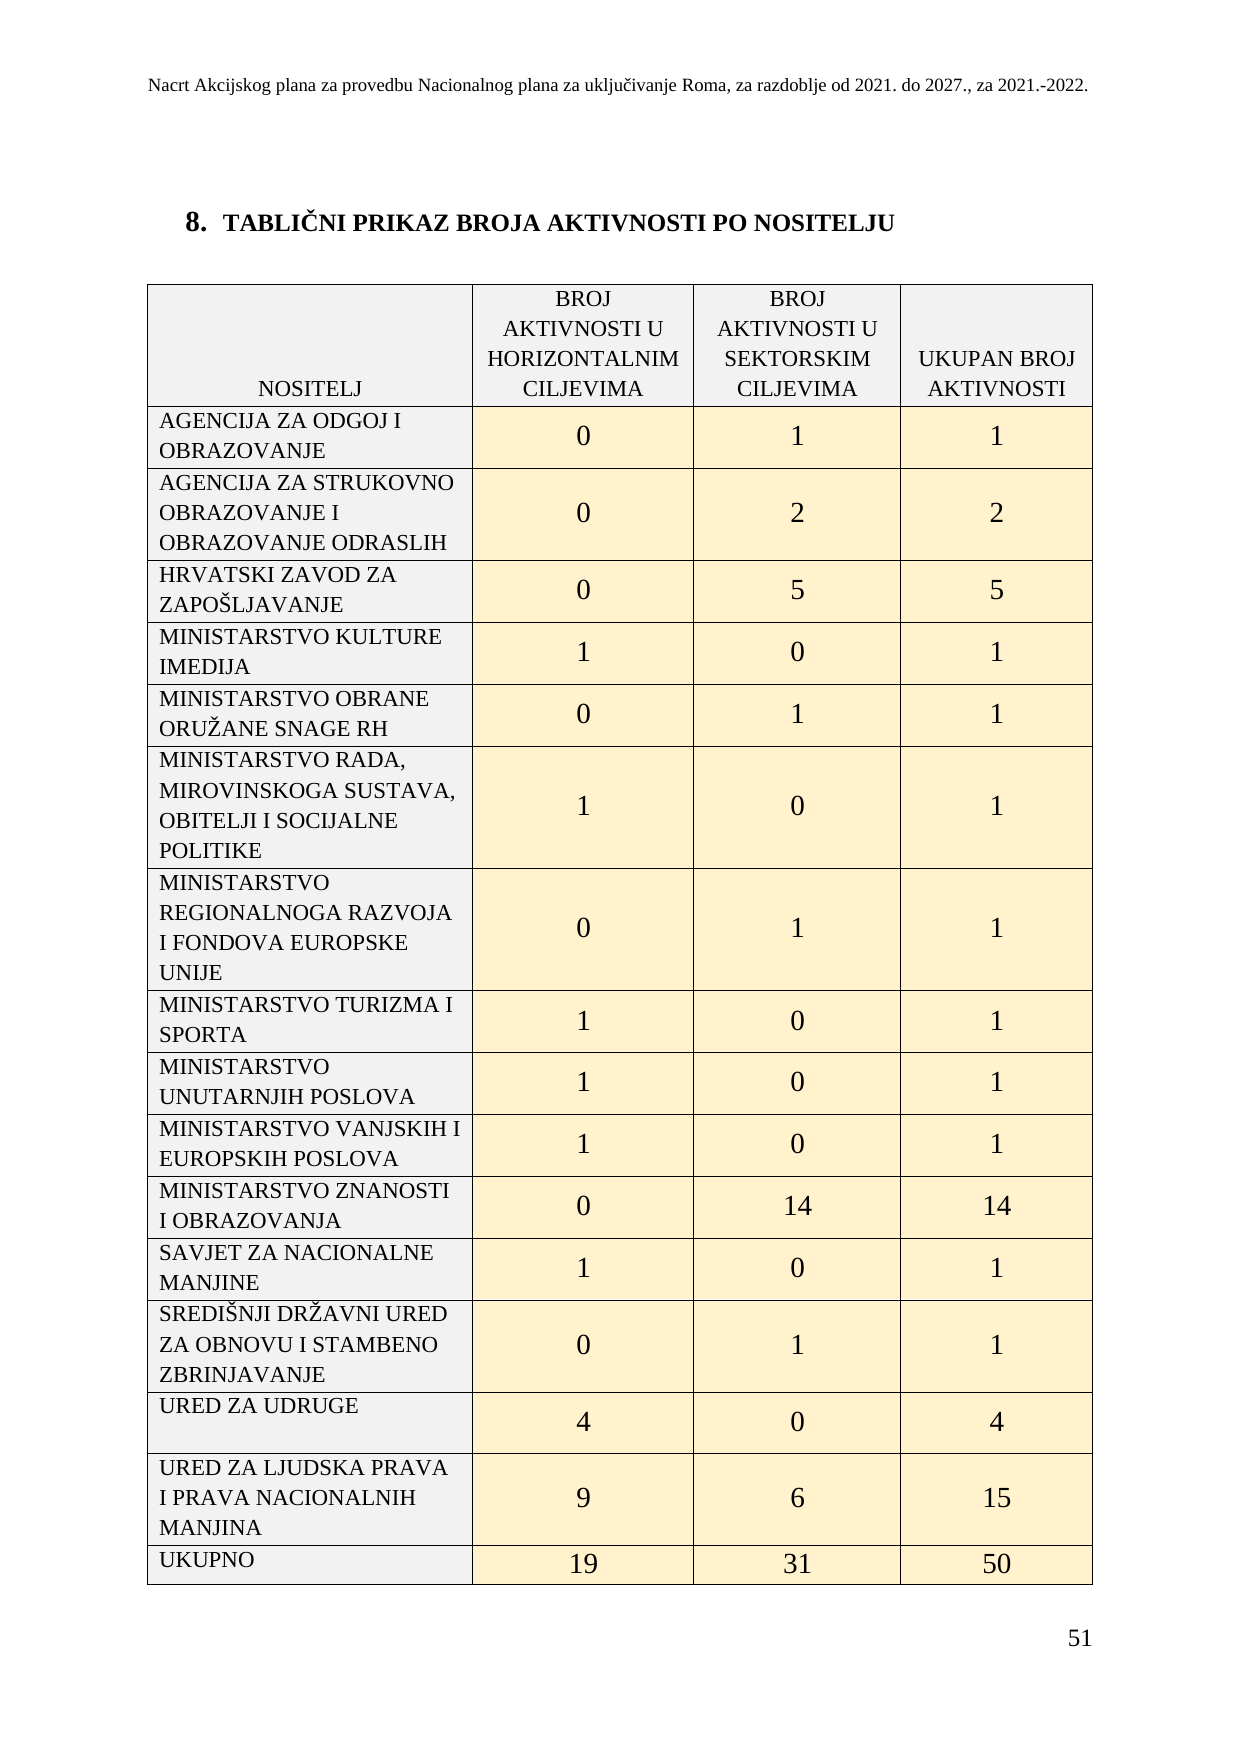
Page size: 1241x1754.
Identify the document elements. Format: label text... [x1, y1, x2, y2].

table_cell 14 [901, 1177, 1092, 1238]
table_cell 1 [473, 747, 693, 868]
table_cell 1 [694, 1301, 900, 1392]
table_cell SAVJET ZA NACIONALNE MANJINE [148, 1239, 472, 1299]
table_header UKUPAN BROJ AKTIVNOSTI [901, 285, 1092, 406]
table_cell 5 [901, 561, 1092, 622]
table_cell 0 [694, 623, 900, 684]
table_cell MINISTARSTVO ZNANOSTI I OBRAZOVANJA [148, 1177, 472, 1238]
table_cell MINISTARSTVO RADA, MIROVINSKOGA SUSTAVA, OBITELJI I SOCIJALNE POLITIKE [148, 747, 472, 868]
table_cell MINISTARSTVO TURIZMA I SPORTA [148, 991, 472, 1052]
table_cell AGENCIJA ZA ODGOJ I OBRAZOVANJE [148, 407, 472, 468]
table_cell 0 [694, 1239, 900, 1299]
table_cell 1 [901, 685, 1092, 746]
table_cell 9 [473, 1454, 693, 1545]
table_cell 1 [901, 1053, 1092, 1114]
table_cell 1 [901, 747, 1092, 868]
table_cell 4 [473, 1393, 693, 1453]
table_cell 1 [473, 623, 693, 684]
table_cell 1 [473, 1239, 693, 1299]
table_cell 0 [694, 1053, 900, 1114]
table_cell 0 [473, 407, 693, 468]
table_cell 1 [694, 407, 900, 468]
table_cell 6 [694, 1454, 900, 1545]
table_cell 1 [901, 1115, 1092, 1176]
table_cell URED ZA UDRUGE [148, 1393, 472, 1453]
subtitle TABLIČNI PRIKAZ BROJA AKTIVNOSTI PO NOSITELJU [185, 204, 1093, 237]
table_cell 0 [694, 1393, 900, 1453]
table_cell 1 [694, 685, 900, 746]
table_cell URED ZA LJUDSKA PRAVA I PRAVA NACIONALNIH MANJINA [148, 1454, 472, 1545]
table_cell 0 [473, 1301, 693, 1392]
table_cell HRVATSKI ZAVOD ZA ZAPOŠLJAVANJE [148, 561, 472, 622]
table_cell 4 [901, 1393, 1092, 1453]
table_header BROJ AKTIVNOSTI U HORIZONTALNIM CILJEVIMA [473, 285, 693, 406]
table_cell 0 [473, 869, 693, 990]
table_cell 1 [901, 407, 1092, 468]
table_cell 0 [694, 747, 900, 868]
table_cell MINISTARSTVO UNUTARNJIH POSLOVA [148, 1053, 472, 1114]
table_header NOSITELJ [148, 285, 472, 406]
table_cell 50 [901, 1546, 1092, 1584]
table_cell 5 [694, 561, 900, 622]
table_cell 0 [473, 685, 693, 746]
table_cell UKUPNO [148, 1546, 472, 1584]
table_cell 31 [694, 1546, 900, 1584]
table_cell 0 [694, 1115, 900, 1176]
table_cell 1 [901, 991, 1092, 1052]
table_cell MINISTARSTVO KULTURE IMEDIJA [148, 623, 472, 684]
table_cell AGENCIJA ZA STRUKOVNO OBRAZOVANJE I OBRAZOVANJE ODRASLIH [148, 469, 472, 560]
table_cell 1 [473, 1115, 693, 1176]
table_cell 15 [901, 1454, 1092, 1545]
table_cell 14 [694, 1177, 900, 1238]
table_cell 1 [694, 869, 900, 990]
table_cell 2 [694, 469, 900, 560]
table_cell 19 [473, 1546, 693, 1584]
table_cell 0 [473, 469, 693, 560]
table_cell MINISTARSTVO REGIONALNOGA RAZVOJA I FONDOVA EUROPSKE UNIJE [148, 869, 472, 990]
table_cell 1 [901, 1239, 1092, 1299]
table_cell 1 [473, 1053, 693, 1114]
table_cell 1 [901, 869, 1092, 990]
table_cell 0 [694, 991, 900, 1052]
table_cell 1 [473, 991, 693, 1052]
table_cell 0 [473, 1177, 693, 1238]
table_header BROJ AKTIVNOSTI U SEKTORSKIM CILJEVIMA [694, 285, 900, 406]
table_cell 1 [901, 623, 1092, 684]
table_cell MINISTARSTVO OBRANE ORUŽANE SNAGE RH [148, 685, 472, 746]
table_cell 1 [901, 1301, 1092, 1392]
table_cell MINISTARSTVO VANJSKIH I EUROPSKIH POSLOVA [148, 1115, 472, 1176]
table_cell 0 [473, 561, 693, 622]
table_cell SREDIŠNJI DRŽAVNI URED ZA OBNOVU I STAMBENO ZBRINJAVANJE [148, 1301, 472, 1392]
table_cell 2 [901, 469, 1092, 560]
